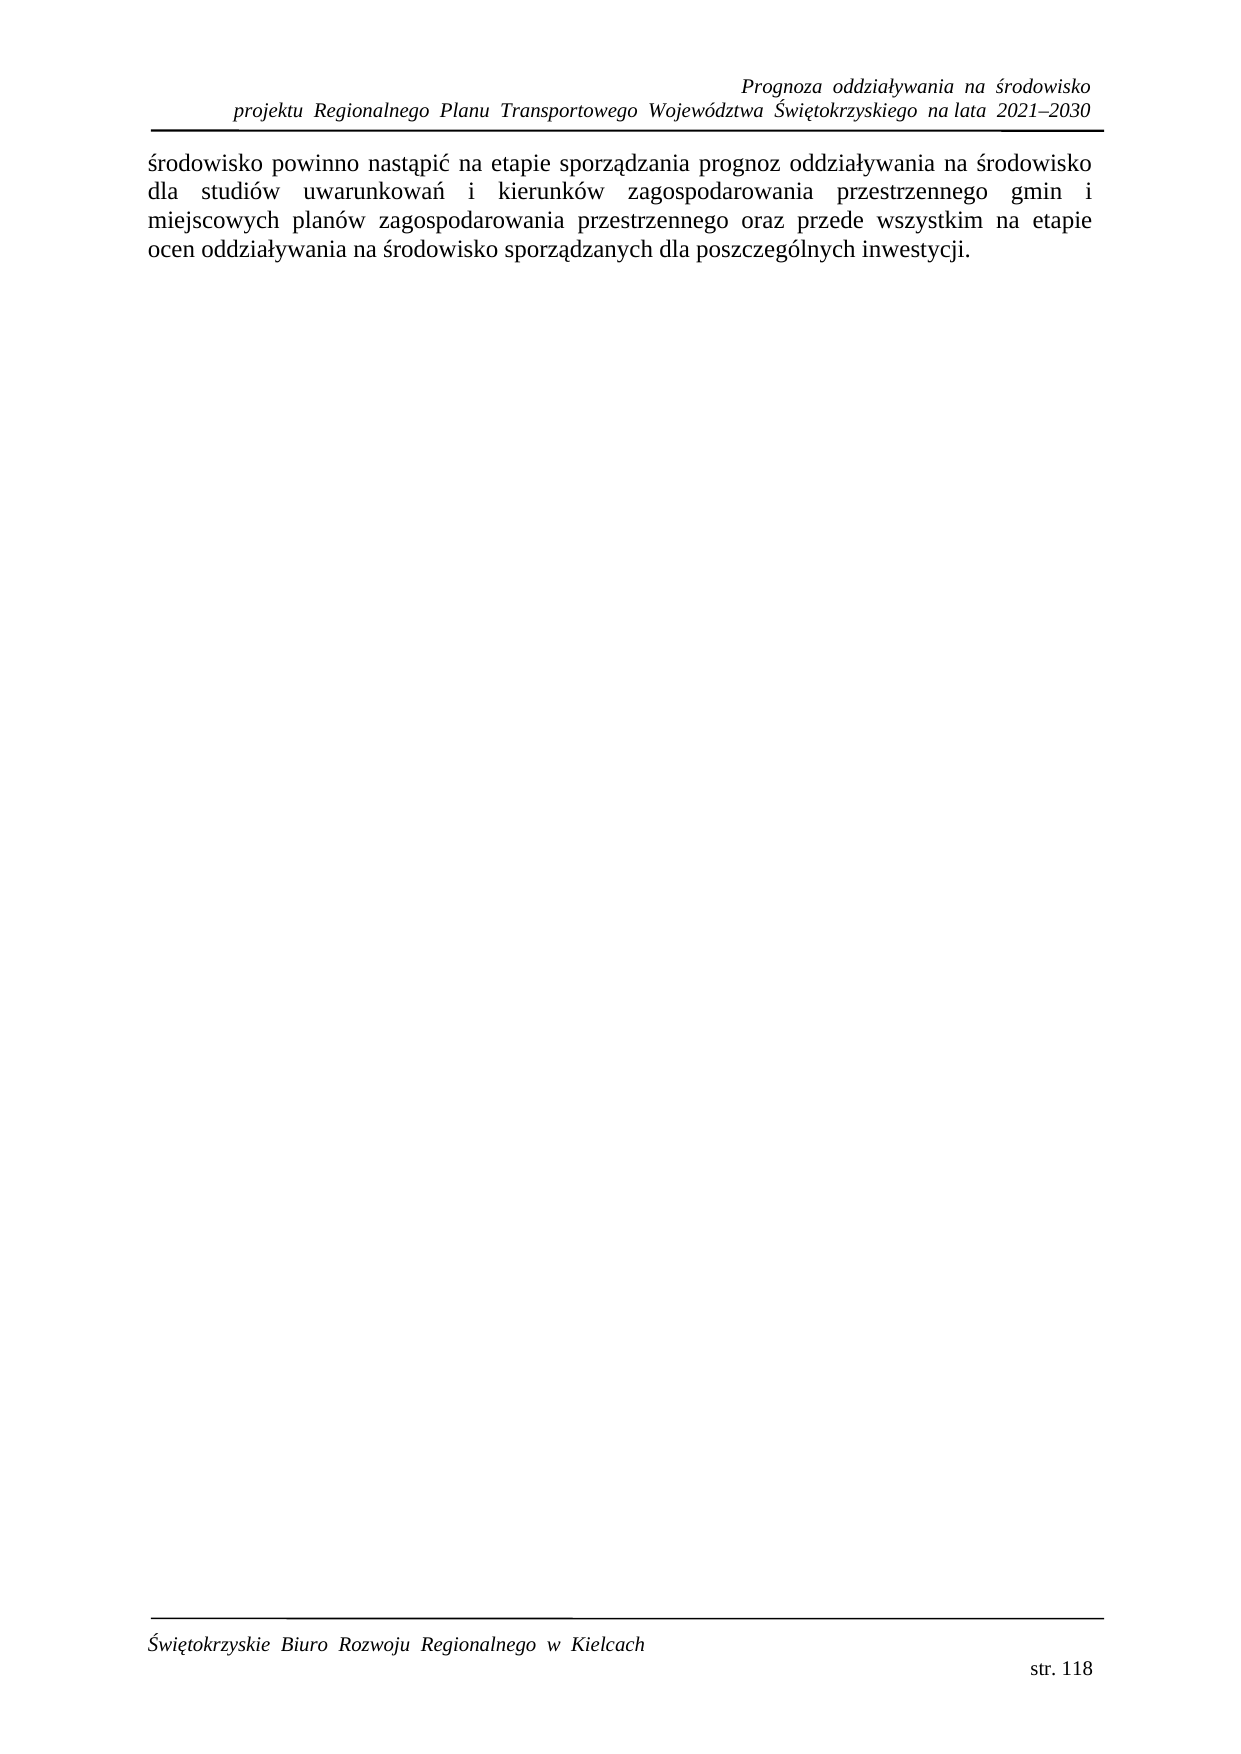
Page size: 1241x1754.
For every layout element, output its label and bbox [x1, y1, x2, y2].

text [148, 148, 1093, 263]
